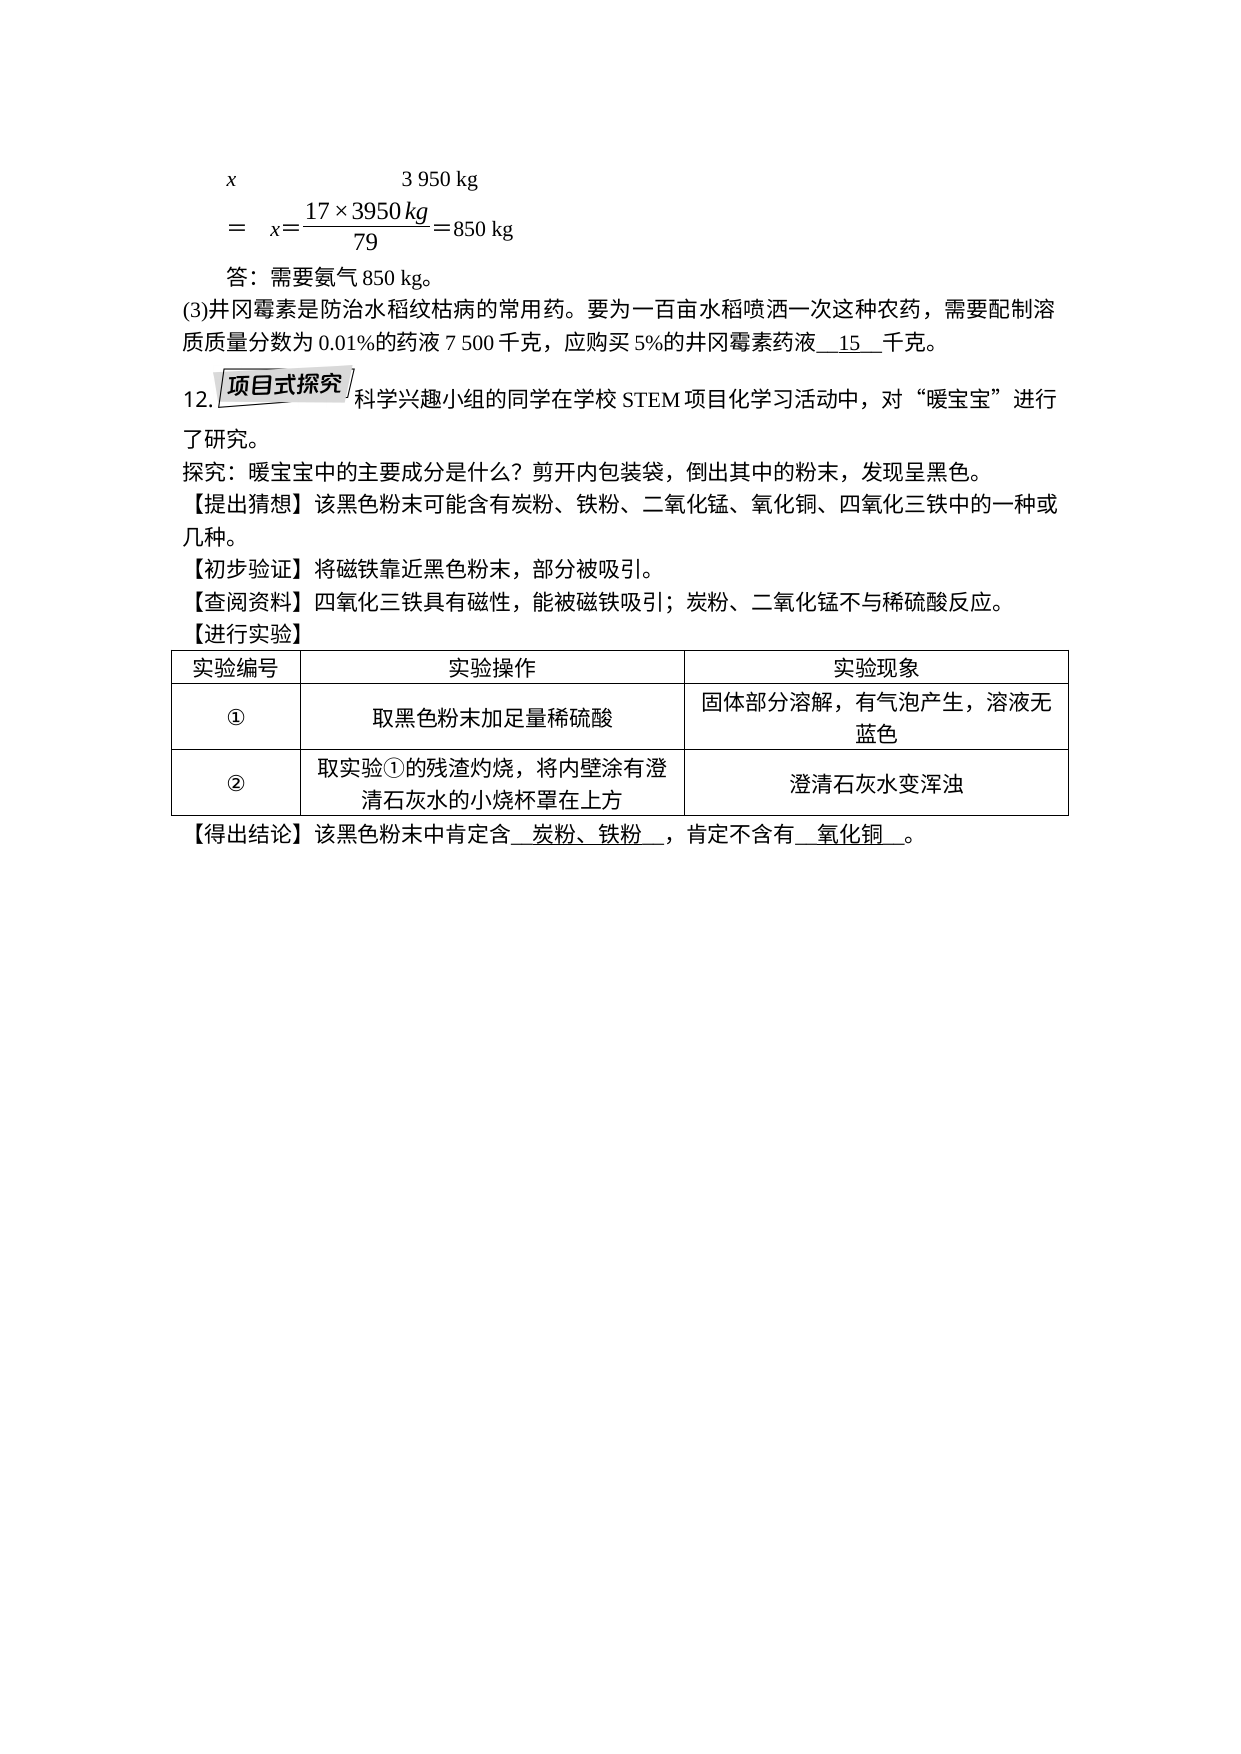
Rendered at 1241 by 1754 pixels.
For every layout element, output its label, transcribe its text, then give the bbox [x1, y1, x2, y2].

table_header 实验现象 [685, 651, 1068, 683]
text 答：需要氨气850 kg。 [183, 259, 1058, 292]
text 12.科学兴趣小组的同学在学校STEM项目化学习活动中，对“暖宝宝”进行了研究。 [183, 357, 1058, 454]
table_cell 澄清石灰水变浑浊 [685, 750, 1068, 815]
table_cell ② [172, 750, 300, 815]
text ＝ x＝＝850 kg [183, 194, 1058, 259]
text 【得出结论】该黑色粉末中肯定含__炭粉、铁粉__，肯定不含有__氧化铜__。 [183, 816, 1058, 849]
table_cell 固体部分溶解，有气泡产生，溶液无蓝色 [685, 684, 1068, 749]
text (3)井冈霉素是防治水稻纹枯病的常用药。要为一百亩水稻喷洒一次这种农药，需要配制溶质质量分数为0.01%的药液7 500千克，应购买5%的井冈霉素药液__15__千克。 [183, 292, 1058, 357]
table_header 实验操作 [301, 651, 684, 683]
table_cell 取实验①的残渣灼烧，将内壁涂有澄清石灰水的小烧杯罩在上方 [301, 750, 684, 815]
text x 3 950 kg [183, 162, 1058, 194]
text 【查阅资料】四氧化三铁具有磁性，能被磁铁吸引；炭粉、二氧化锰不与稀硫酸反应。 [183, 584, 1058, 617]
text 【提出猜想】该黑色粉末可能含有炭粉、铁粉、二氧化锰、氧化铜、四氧化三铁中的一种或几种。 [183, 487, 1058, 552]
text 【进行实验】 [183, 617, 1058, 649]
picture [213, 365, 355, 408]
table_cell ① [172, 684, 300, 749]
table_cell 取黑色粉末加足量稀硫酸 [301, 684, 684, 749]
text 【初步验证】将磁铁靠近黑色粉末，部分被吸引。 [183, 552, 1058, 584]
text 探究：暖宝宝中的主要成分是什么？剪开内包装袋，倒出其中的粉末，发现呈黑色。 [183, 454, 1058, 487]
table_header 实验编号 [172, 651, 300, 683]
